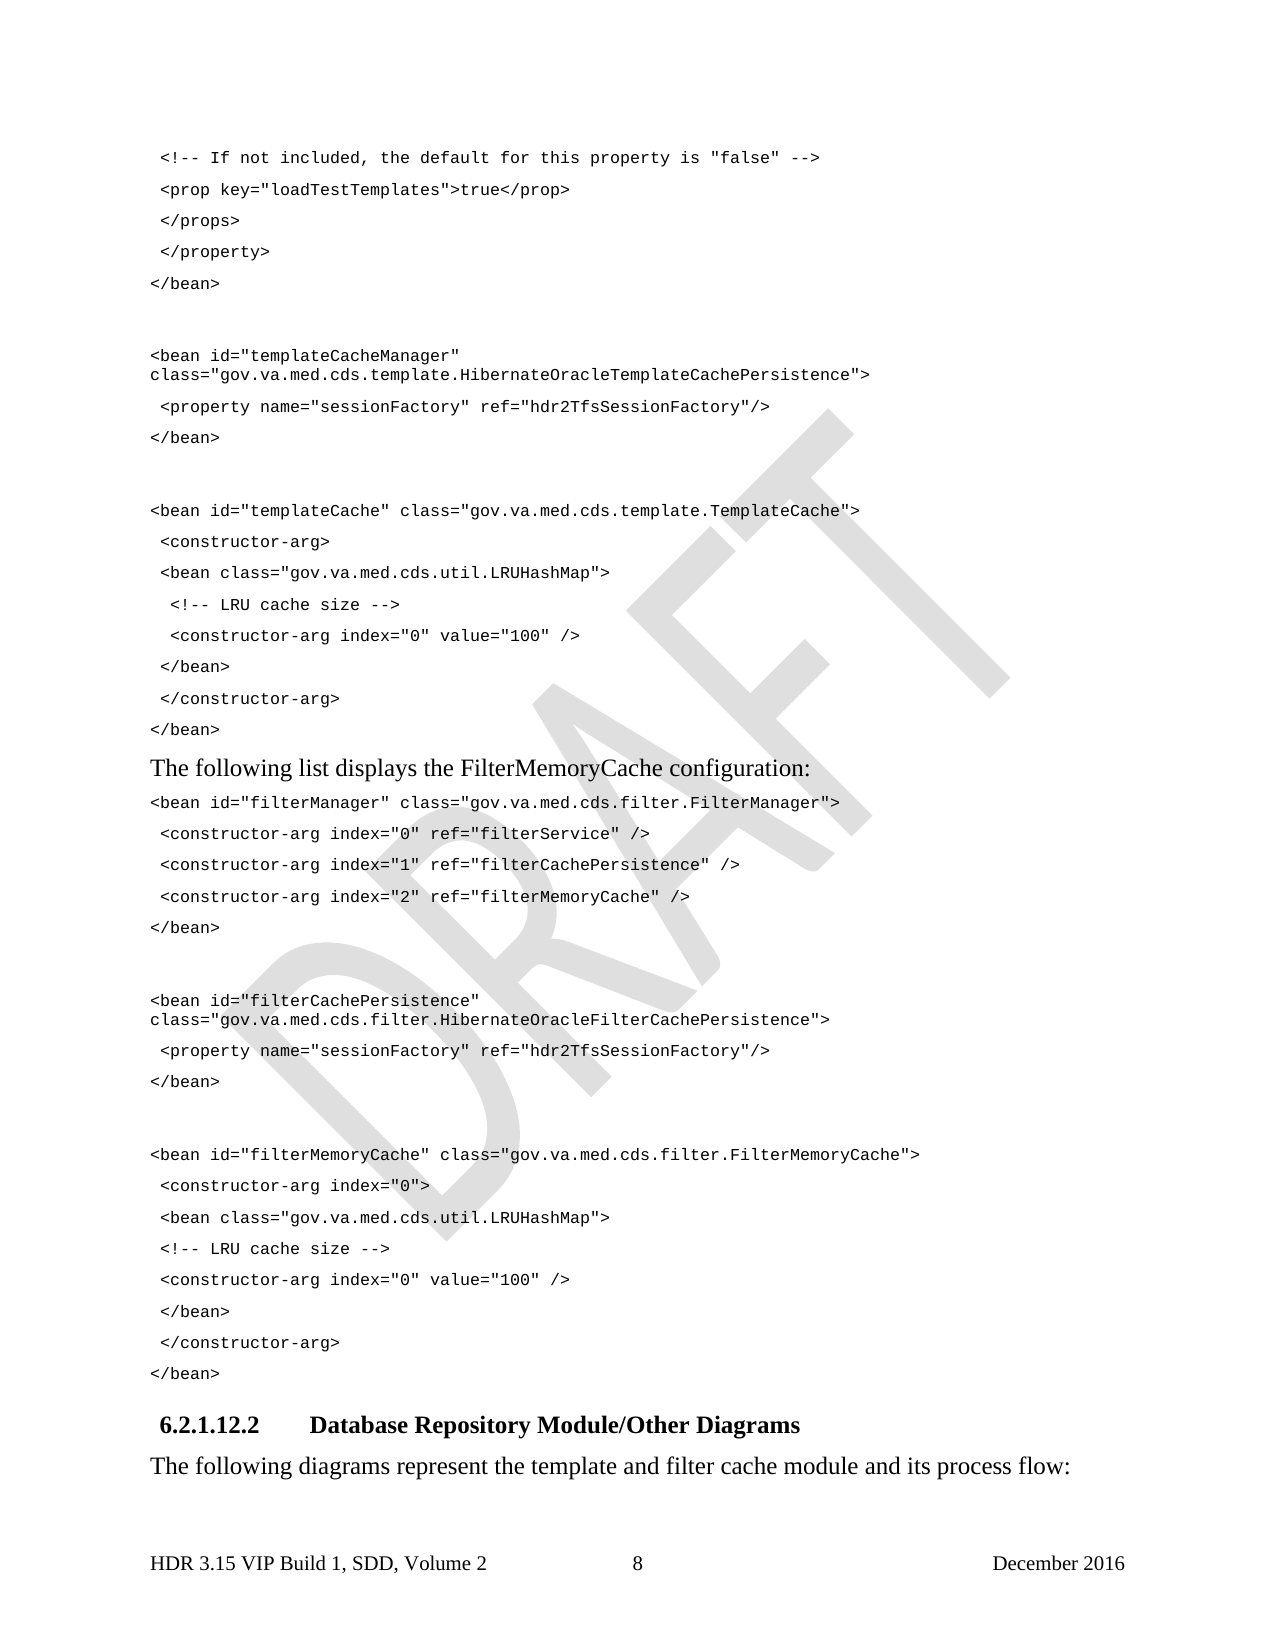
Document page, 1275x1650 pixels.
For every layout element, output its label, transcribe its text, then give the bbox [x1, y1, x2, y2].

text <property name="sessionFactory" ref="hdr2TfsSessionFactory"/> [150, 398, 1125, 417]
text <constructor-arg index="0" ref="filterService" /> [150, 826, 1125, 844]
text </bean> [150, 1366, 1125, 1385]
subtitle Database Repository Module/Other Diagrams [159, 1410, 1125, 1438]
text <constructor-arg> [150, 533, 1125, 552]
text </bean> [150, 1303, 1125, 1322]
text <constructor-arg index="0" value="100" /> [150, 628, 1125, 646]
text </constructor-arg> [150, 690, 1125, 709]
text </bean> [150, 659, 1125, 678]
text <bean id="filterCachePersistence" class="gov.va.med.cds.filter.HibernateOracleFilterCachePersistence"> [150, 992, 1125, 1030]
text <!-- LRU cache size --> [150, 596, 1125, 615]
text The following list displays the FilterMemoryCache configuration: [150, 753, 1125, 782]
text <constructor-arg index="0" value="100" /> [150, 1272, 1125, 1291]
text <property name="sessionFactory" ref="hdr2TfsSessionFactory"/> [150, 1042, 1125, 1061]
text </bean> [150, 429, 1125, 448]
text <prop key="loadTestTemplates">true</prop> [150, 181, 1125, 200]
text The following diagrams represent the template and filter cache module and its process flow: [150, 1451, 1125, 1480]
text </bean> [150, 722, 1125, 741]
text <!-- If not included, the default for this property is "false" --> [150, 150, 1125, 169]
text <bean id="filterMemoryCache" class="gov.va.med.cds.filter.FilterMemoryCache"> [150, 1146, 1125, 1165]
text <constructor-arg index="2" ref="filterMemoryCache" /> [150, 888, 1125, 907]
text </constructor-arg> [150, 1334, 1125, 1353]
text <bean id="templateCache" class="gov.va.med.cds.template.TemplateCache"> [150, 502, 1125, 521]
text </props> [150, 213, 1125, 232]
text </bean> [150, 1074, 1125, 1093]
text </property> [150, 244, 1125, 263]
text <constructor-arg index="1" ref="filterCachePersistence" /> [150, 857, 1125, 876]
text <bean id="filterManager" class="gov.va.med.cds.filter.FilterManager"> [150, 794, 1125, 813]
text <!-- LRU cache size --> [150, 1241, 1125, 1259]
text </bean> [150, 920, 1125, 938]
text <bean class="gov.va.med.cds.util.LRUHashMap"> [150, 1209, 1125, 1228]
text <bean class="gov.va.med.cds.util.LRUHashMap"> [150, 565, 1125, 584]
text <bean id="templateCacheManager" class="gov.va.med.cds.template.HibernateOracleTemplateCachePersistence"> [150, 348, 1125, 386]
text </bean> [150, 275, 1125, 294]
text <constructor-arg index="0"> [150, 1178, 1125, 1197]
